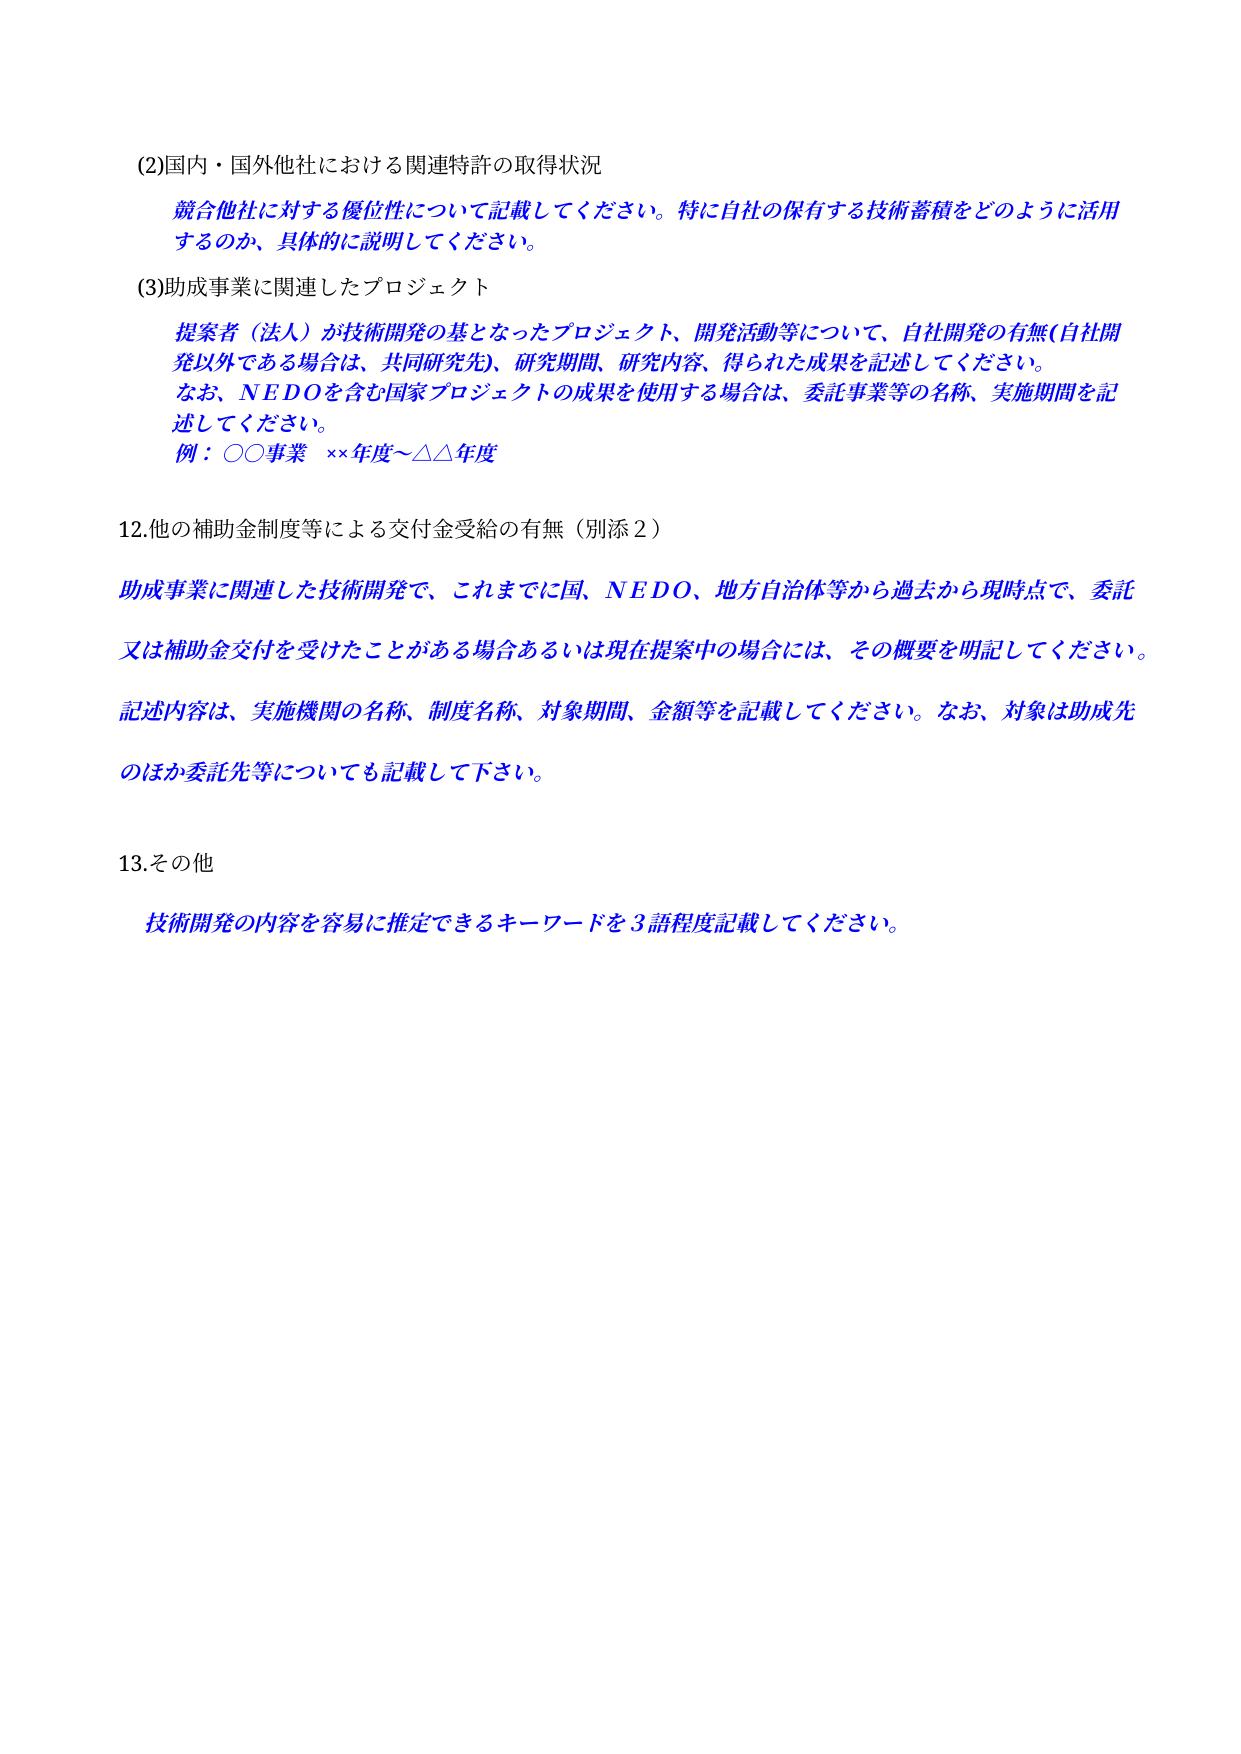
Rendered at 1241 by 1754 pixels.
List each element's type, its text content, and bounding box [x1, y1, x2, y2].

text 13.その他 [118, 831, 1137, 892]
text 例： ○○事業 ××年度～△△年度 [172, 437, 1122, 468]
text 助成事業に関連した技術開発で、これまでに国、ＮＥＤＯ、地方自治体等から過去から現時点で、委託又は補助金交付を受けたことがある場合あるいは現在提案中の場合には、その概要を明記してください。記述内容は、実施機関の名称、制度名称、対象期間、金額等を記載してください。なお、対象は助成先のほか委託先等についても記載して下さい。 [118, 558, 1137, 801]
text 競合他社に対する優位性について記載してください。特に自社の保有する技術蓄積をどのように活用するのか、具体的に説明してください。 [172, 195, 1122, 255]
text なお、ＮＥＤＯを含む国家プロジェクトの成果を使用する場合は、委託事業等の名称、実施期間を記述してください。 [172, 377, 1122, 437]
text 提案者（法人）が技術開発の基となったプロジェクト、開発活動等について、自社開発の有無(自社開発以外である場合は、共同研究先)、研究期間、研究内容、得られた成果を記述してください。 [172, 316, 1122, 377]
text (2)国内・国外他社における関連特許の取得状況 [137, 134, 1122, 195]
text (3)助成事業に関連したプロジェクト [137, 255, 1122, 316]
text 12.他の補助金制度等による交付金受給の有無（別添２） [118, 498, 1122, 558]
text 技術開発の内容を容易に推定できるキーワードを３語程度記載してください。 [144, 892, 1122, 953]
